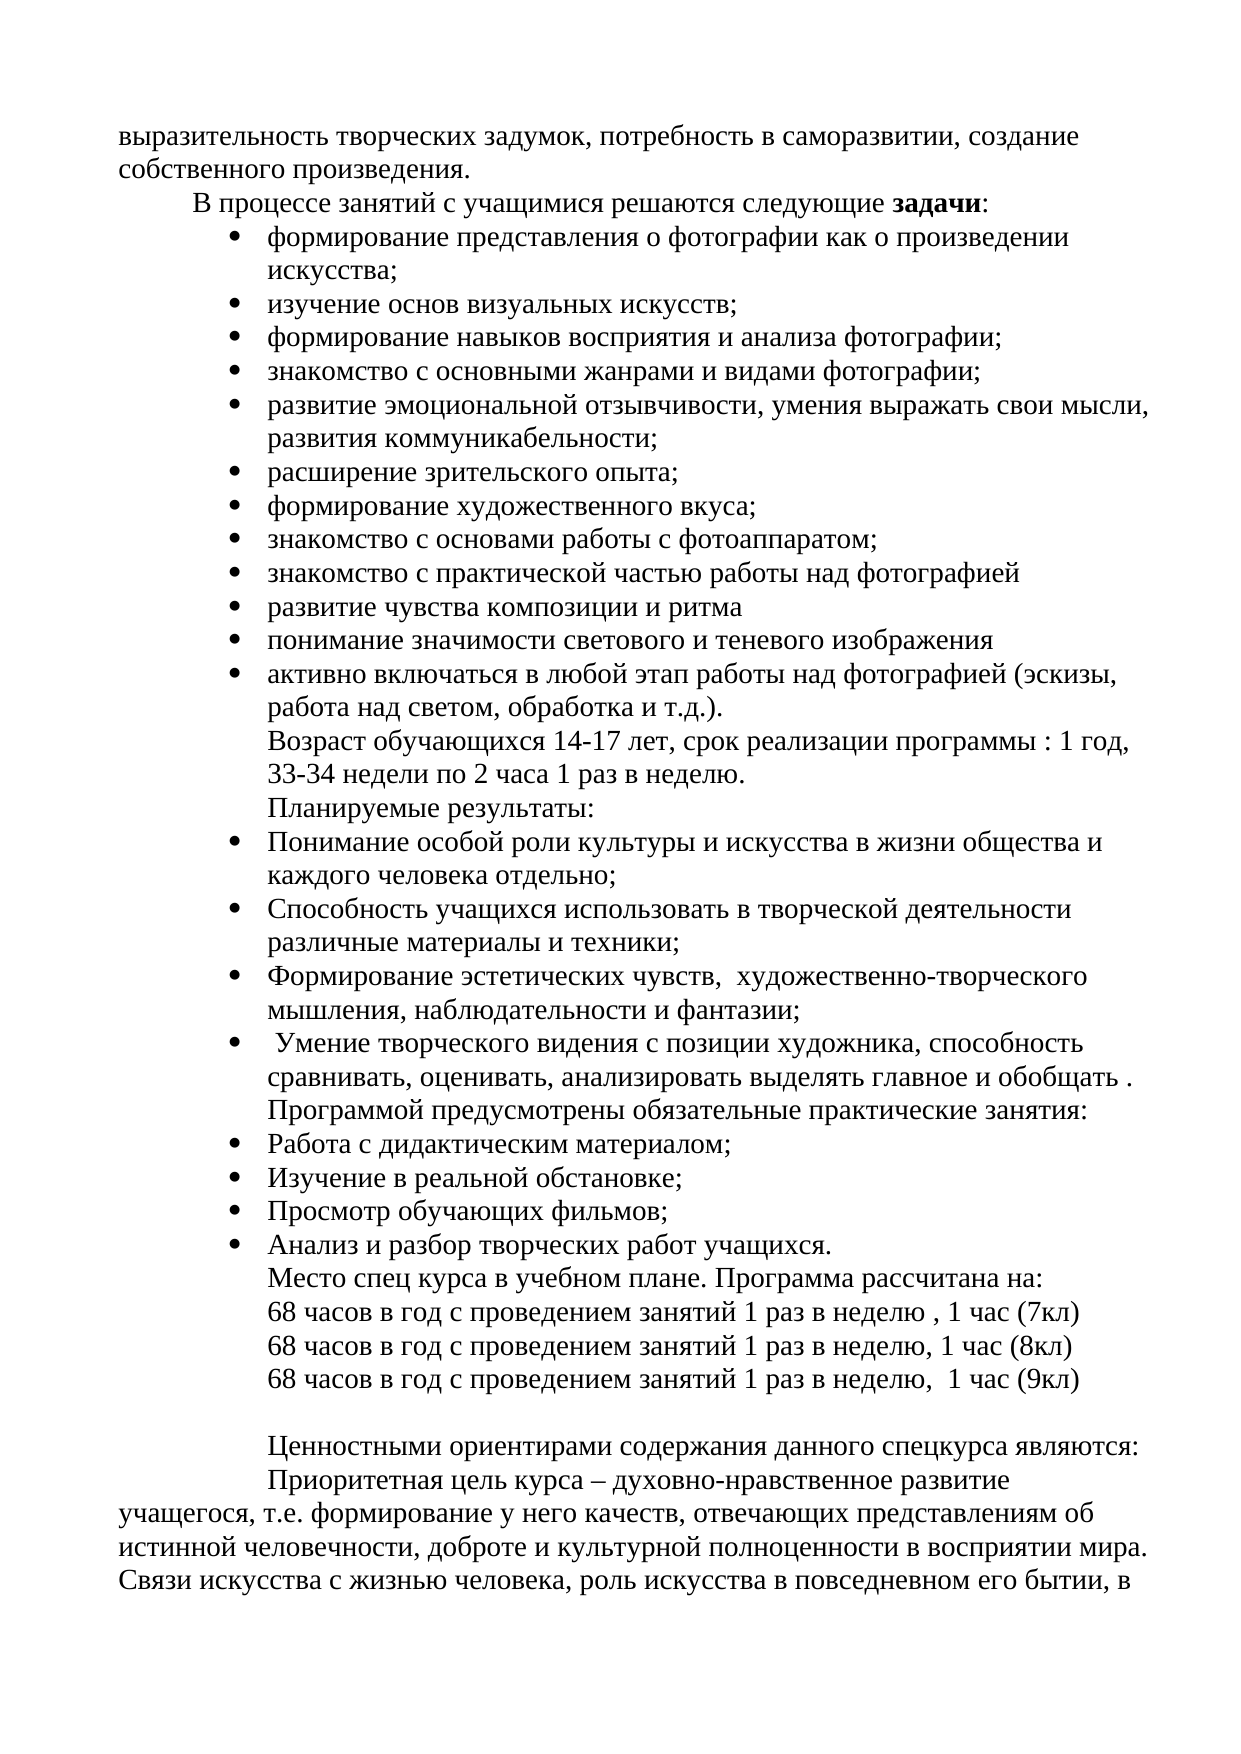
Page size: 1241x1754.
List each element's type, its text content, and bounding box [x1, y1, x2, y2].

list знакомство с основами работы с фотоаппаратом; [229, 521, 1152, 555]
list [118, 1462, 1152, 1596]
list Изучение в реальной обстановке; [229, 1160, 1152, 1193]
list Работа с дидактическим материалом; [229, 1126, 1152, 1160]
text Планируемые результаты: [267, 790, 1152, 824]
list Понимание особой роли культуры и искусства в жизни общества и каждого человека отдельно; [229, 824, 1152, 891]
list 68 часов в год с проведением занятий 1 раз в неделю, 1 час (9кл) [267, 1361, 1152, 1395]
list 68 часов в год с проведением занятий 1 раз в неделю, 1 час (8кл) [267, 1328, 1152, 1361]
list Формирование эстетических чувств, художественно-творческого мышления, наблюдательности и фантазии; [229, 958, 1152, 1025]
list знакомство с основными жанрами и видами фотографии; [229, 353, 1152, 387]
list активно включаться в любой этап работы над фотографией (эскизы, работа над светом, обработка и т.д.). [229, 656, 1152, 723]
text В процессе занятий с учащимися решаются следующие задачи: [118, 185, 1152, 219]
list Анализ и разбор творческих работ учащихся. [229, 1227, 1152, 1261]
list расширение зрительского опыта; [229, 454, 1152, 488]
list Ценностными ориентирами содержания данного спецкурса являются: [118, 1428, 1152, 1462]
list Просмотр обучающих фильмов; [229, 1193, 1152, 1227]
list формирование художественного вкуса; [229, 488, 1152, 521]
list формирование представления о фотографии как о произведении искусства; [229, 219, 1152, 286]
list знакомство с практической частью работы над фотографией [229, 555, 1152, 589]
list понимание значимости светового и теневого изображения [229, 622, 1152, 656]
list формирование навыков восприятия и анализа фотографии; [229, 319, 1152, 353]
list Программой предусмотрены обязательные практические занятия: [267, 1092, 1152, 1126]
text Возраст обучающихся 14-17 лет, срок реализации программы : 1 год, 33-34 недели по 2 часа 1 раз в неделю. [267, 723, 1152, 790]
list Место спец курса в учебном плане. Программа рассчитана на: [267, 1261, 1152, 1294]
list развитие эмоциональной отзывчивости, умения выражать свои мысли, развития коммуникабельности; [229, 387, 1152, 454]
list Способность учащихся использовать в творческой деятельности различные материалы и техники; [229, 891, 1152, 958]
list изучение основ визуальных искусств; [229, 286, 1152, 319]
list развитие чувства композиции и ритма [229, 589, 1152, 622]
list 68 часов в год с проведением занятий 1 раз в неделю , 1 час (7кл) [267, 1294, 1152, 1328]
list Умение творческого видения с позиции художника, способность сравнивать, оценивать, анализировать выделять главное и обобщать . [229, 1025, 1152, 1092]
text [118, 118, 1152, 185]
